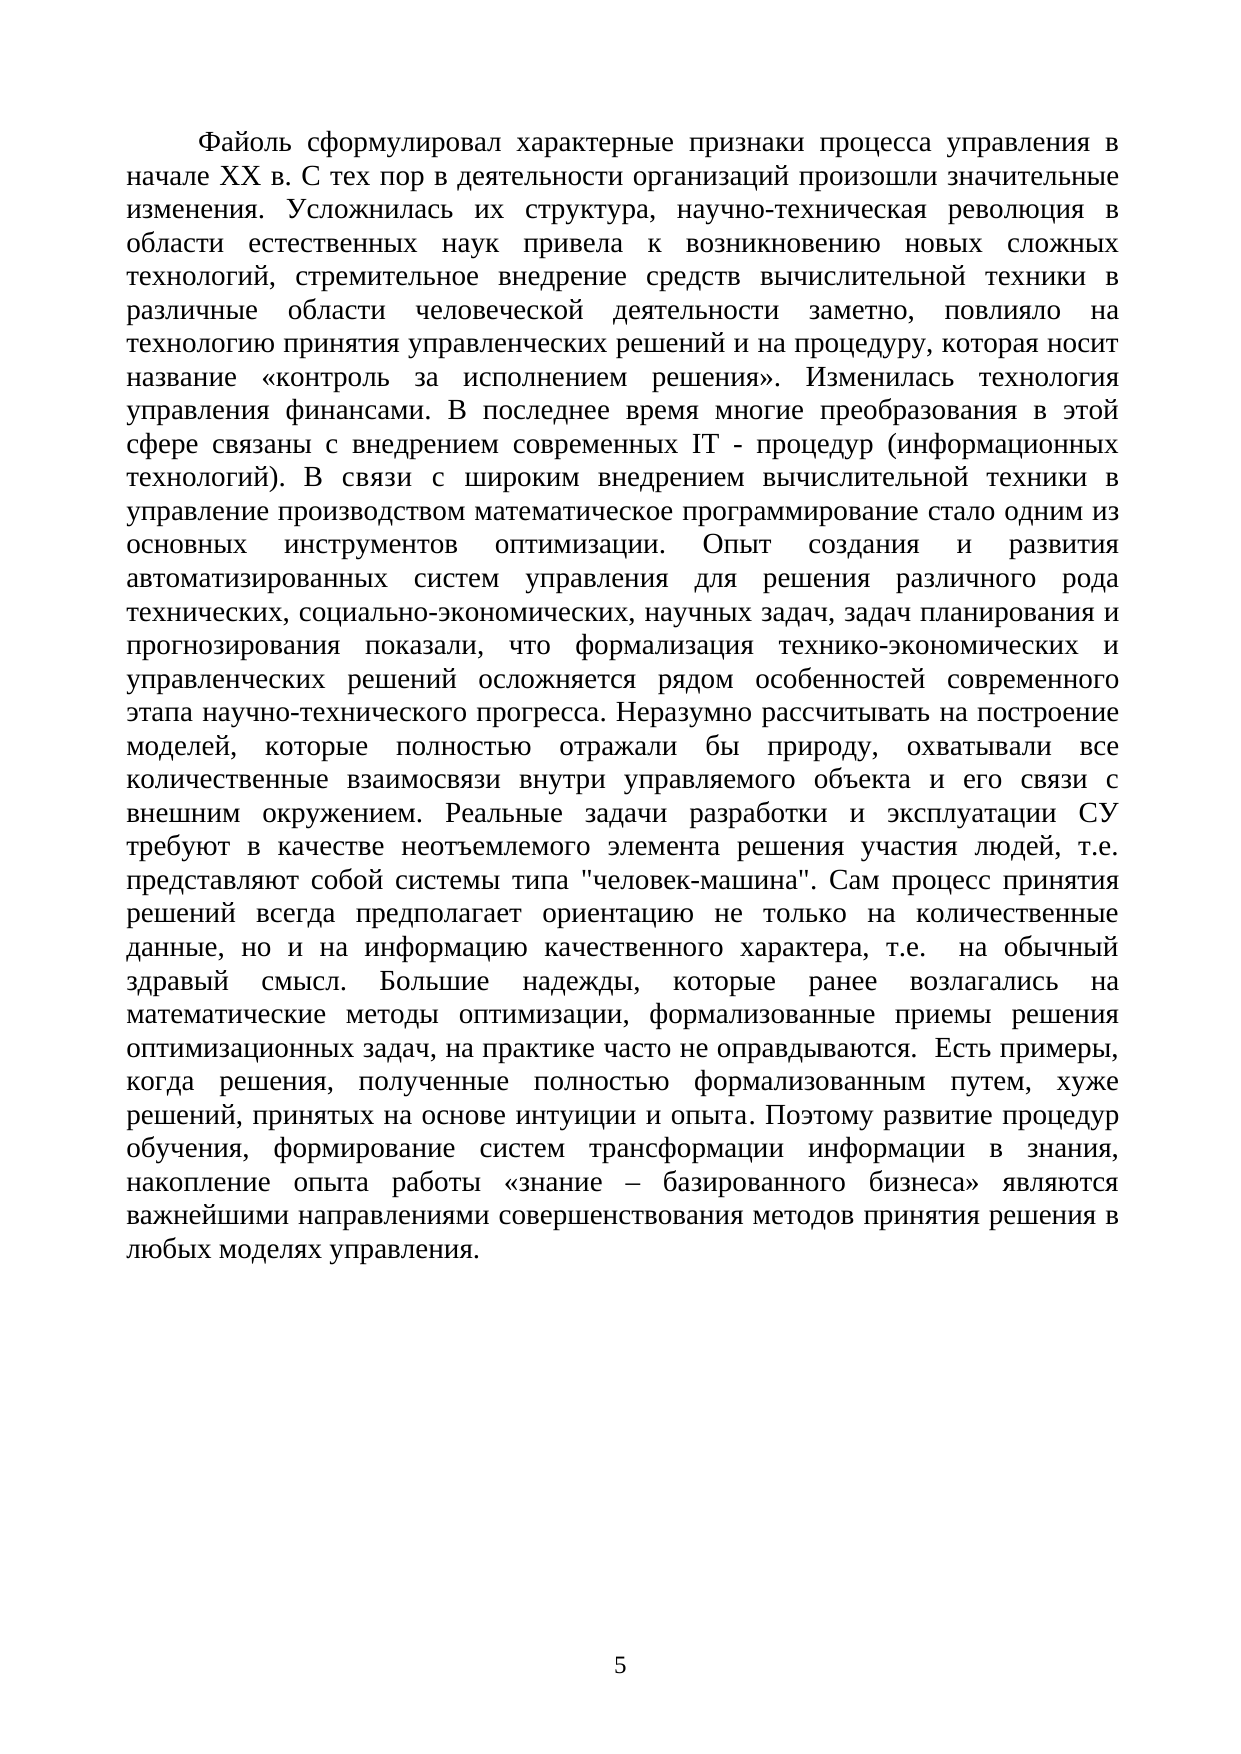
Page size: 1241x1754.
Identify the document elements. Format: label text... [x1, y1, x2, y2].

text Файоль сформулировал характерные признаки процесса управления в начале XX в. С тех пор в деятельности организаций произошли значительные изменения. Усложнилась их структура, научно-техническая революция в области естественных наук привела к возникновению новых сложных технологий, стремительное внедрение средств вычислительной техники в различные области человеческой деятельности заметно, повлияло на технологию принятия управленческих решений и на процедуру, которая носит название «контроль за исполнением решения». Изменилась технология управления финансами. В последнее время многие преобразования в этой сфере связаны с внедрением современных IТ - процедур (информационных технологий). В связи с широким внедрением вычислительной техники в управление производством математическое программирование стало одним из основных инструментов оптимизации. Опыт создания и развития автоматизированных систем управления для решения различного рода технических, социально-экономических, научных задач, задач планирования и прогнозирования показали, что формализация технико-экономических и управленческих решений осложняется рядом особенностей современного этапа научно-технического прогресса. Неразумно рассчитывать на построение моделей, которые полностью отражали бы природу, охватывали все количественные взаимосвязи внутри управляемого объекта и его связи с внешним окружением. Реальные задачи разработки и эксплуатации СУ требуют в качестве неотъемлемого элемента решения участия людей, т.е. представляют собой системы типа "человек-машина". Сам процесс принятия решений всегда предполагает ориентацию не только на количественные данные, но и на информацию качественного характера, т.е. на обычный здравый смысл. Большие надежды, которые ранее возлагались на математические методы оптимизации, формализованные приемы решения оптимизационных задач, на практике часто не оправдываются. Есть примеры, когда решения, полученные полностью формализованным путем, хуже решений, принятых на основе интуиции и опыта. Поэтому развитие процедур обучения, формирование систем трансформации информации в знания, накопление опыта работы «знание – базированного бизнеса» являются важнейшими направлениями совершенствования методов принятия решения в любых моделях управления. [126, 124, 1120, 1264]
